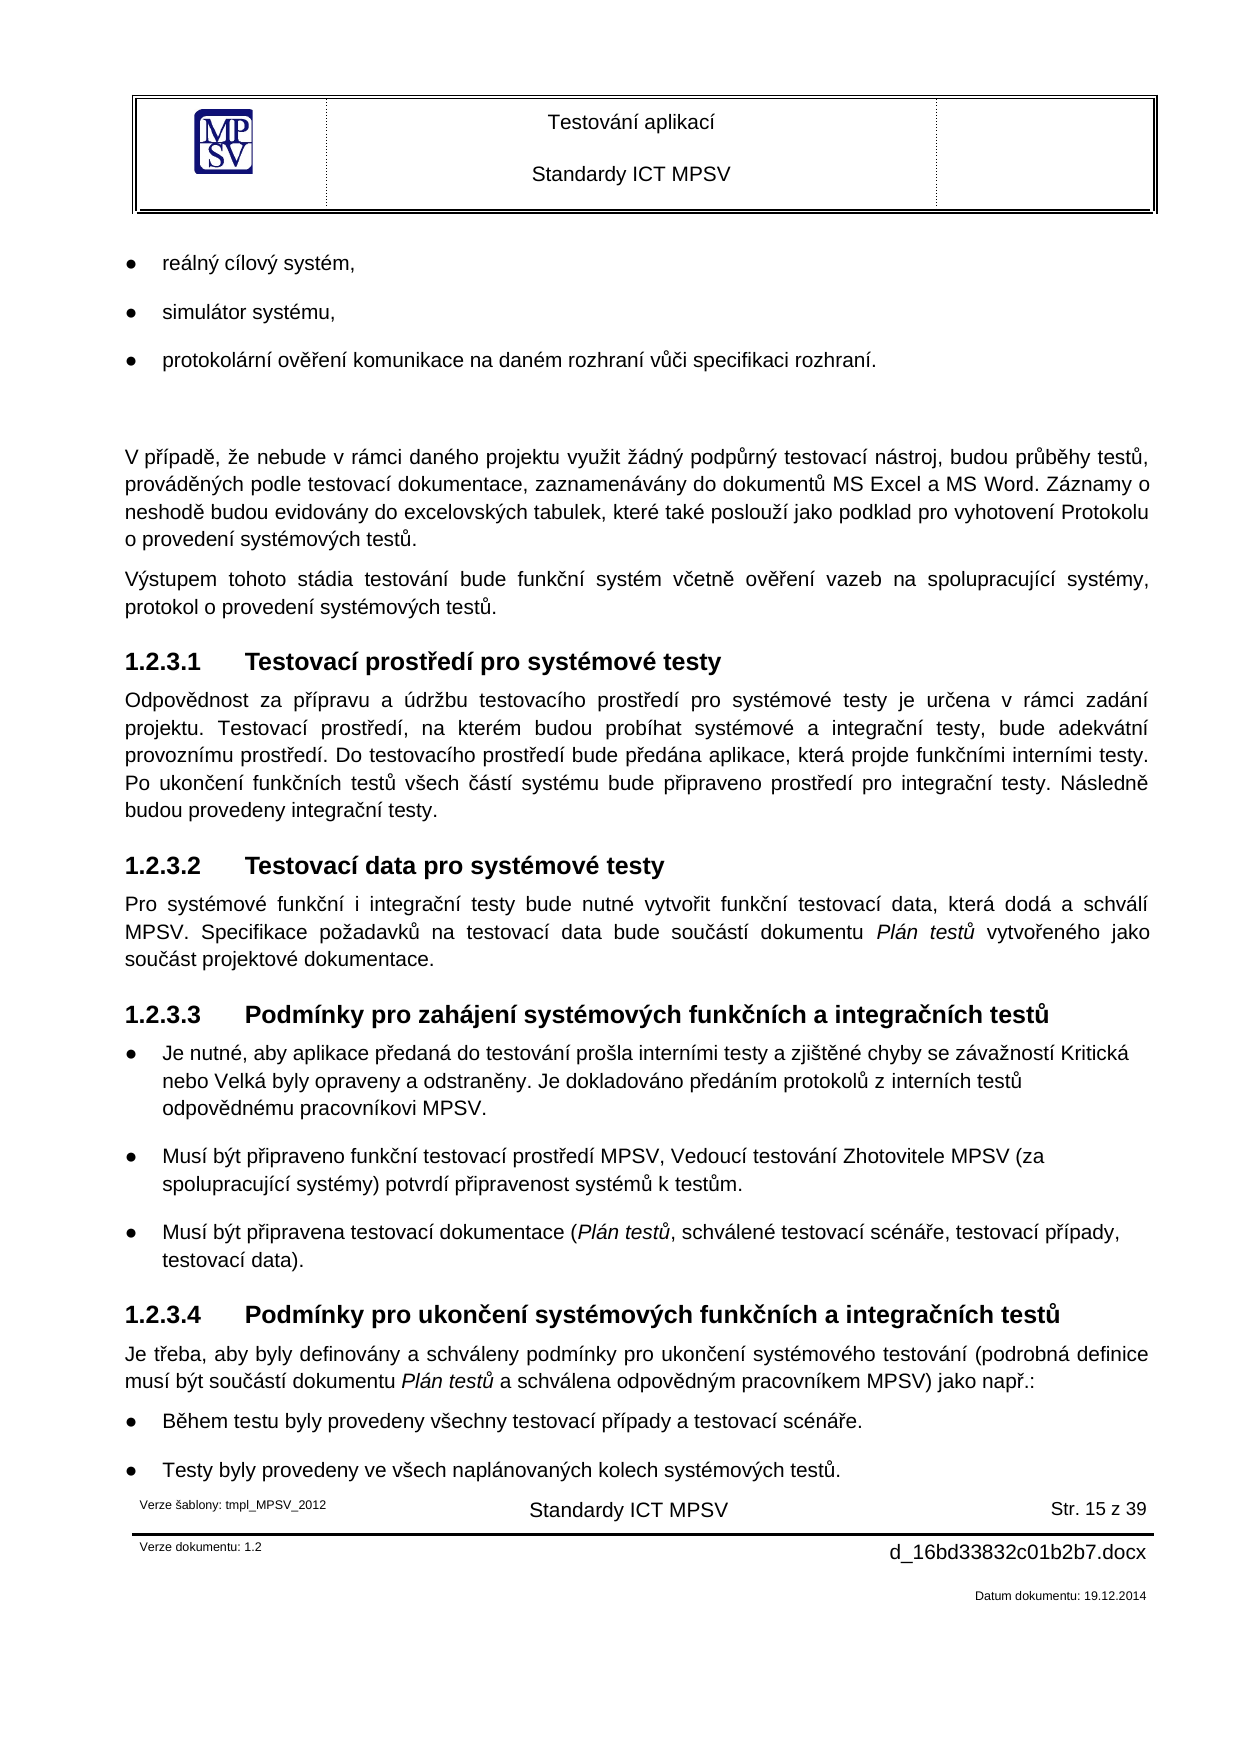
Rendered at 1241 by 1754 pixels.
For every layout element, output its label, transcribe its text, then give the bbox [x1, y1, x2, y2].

list Je nutné, aby aplikace předaná do testování prošla interními testy a zjištěné chyby se závažností Kritická nebo Velká byly opraveny a odstraněny. Je dokladováno předáním protokolů z interních testů odpovědnému pracovníkovi MPSV. [124, 1041, 1150, 1120]
subtitle Testovací data pro systémové testy [124, 851, 1150, 879]
text Výstupem tohoto stádia testování bude funkční systém včetně ověření vazeb na spolupracující systémy, protokol o provedení systémových testů. [124, 567, 1150, 618]
list protokolární ověření komunikace na daném rozhraní vůči specifikaci rozhraní. [124, 348, 1150, 372]
subtitle Podmínky pro ukončení systémových funkčních a integračních testů [124, 1300, 1150, 1329]
list Musí být připraveno funkční testovací prostředí MPSV, Vedoucí testování Zhotovitele MPSV (za spolupracující systémy) potvrdí připravenost systémů k testům. [124, 1144, 1150, 1196]
text Pro systémové funkční i integrační testy bude nutné vytvořit funkční testovací data, která dodá a schválí MPSV. Specifikace požadavků na testovací data bude součástí dokumentu Plán testů vytvořeného jako součást projektové dokumentace. [124, 892, 1150, 971]
text V případě, že nebude v rámci daného projektu využit žádný podpůrný testovací nástroj, budou průběhy testů, prováděných podle testovací dokumentace, zaznamenávány do dokumentů MS Excel a MS Word. Záznamy o neshodě budou evidovány do excelovských tabulek, které také poslouží jako podklad pro vyhotovení Protokolu o provedení systémových testů. [124, 444, 1150, 551]
text Je třeba, aby byly definovány a schváleny podmínky pro ukončení systémového testování (podrobná definice musí být součástí dokumentu Plán testů a schválena odpovědným pracovníkem MPSV) jako např.: [124, 1342, 1150, 1393]
list reálný cílový systém, [124, 251, 1150, 275]
text Odpovědnost za přípravu a údržbu testovacího prostředí pro systémové testy je určena v rámci zadání projektu. Testovací prostředí, na kterém budou probíhat systémové a integrační testy, bude adekvátní provoznímu prostředí. Do testovacího prostředí bude předána aplikace, která projde funkčními interními testy. Po ukončení funkčních testů všech částí systému bude připraveno prostředí pro integrační testy. Následně budou provedeny integrační testy. [124, 688, 1150, 822]
list simulátor systému, [124, 299, 1150, 323]
list Testy byly provedeny ve všech naplánovaných kolech systémových testů. [124, 1457, 1150, 1481]
subtitle Podmínky pro zahájení systémových funkčních a integračních testů [124, 1000, 1150, 1028]
list Během testu byly provedeny všechny testovací případy a testovací scénáře. [124, 1409, 1150, 1433]
list Musí být připravena testovací dokumentace (Plán testů, schválené testovací scénáře, testovací případy, testovací data). [124, 1220, 1150, 1272]
subtitle Testovací prostředí pro systémové testy [124, 647, 1150, 676]
picture [193, 109, 253, 173]
